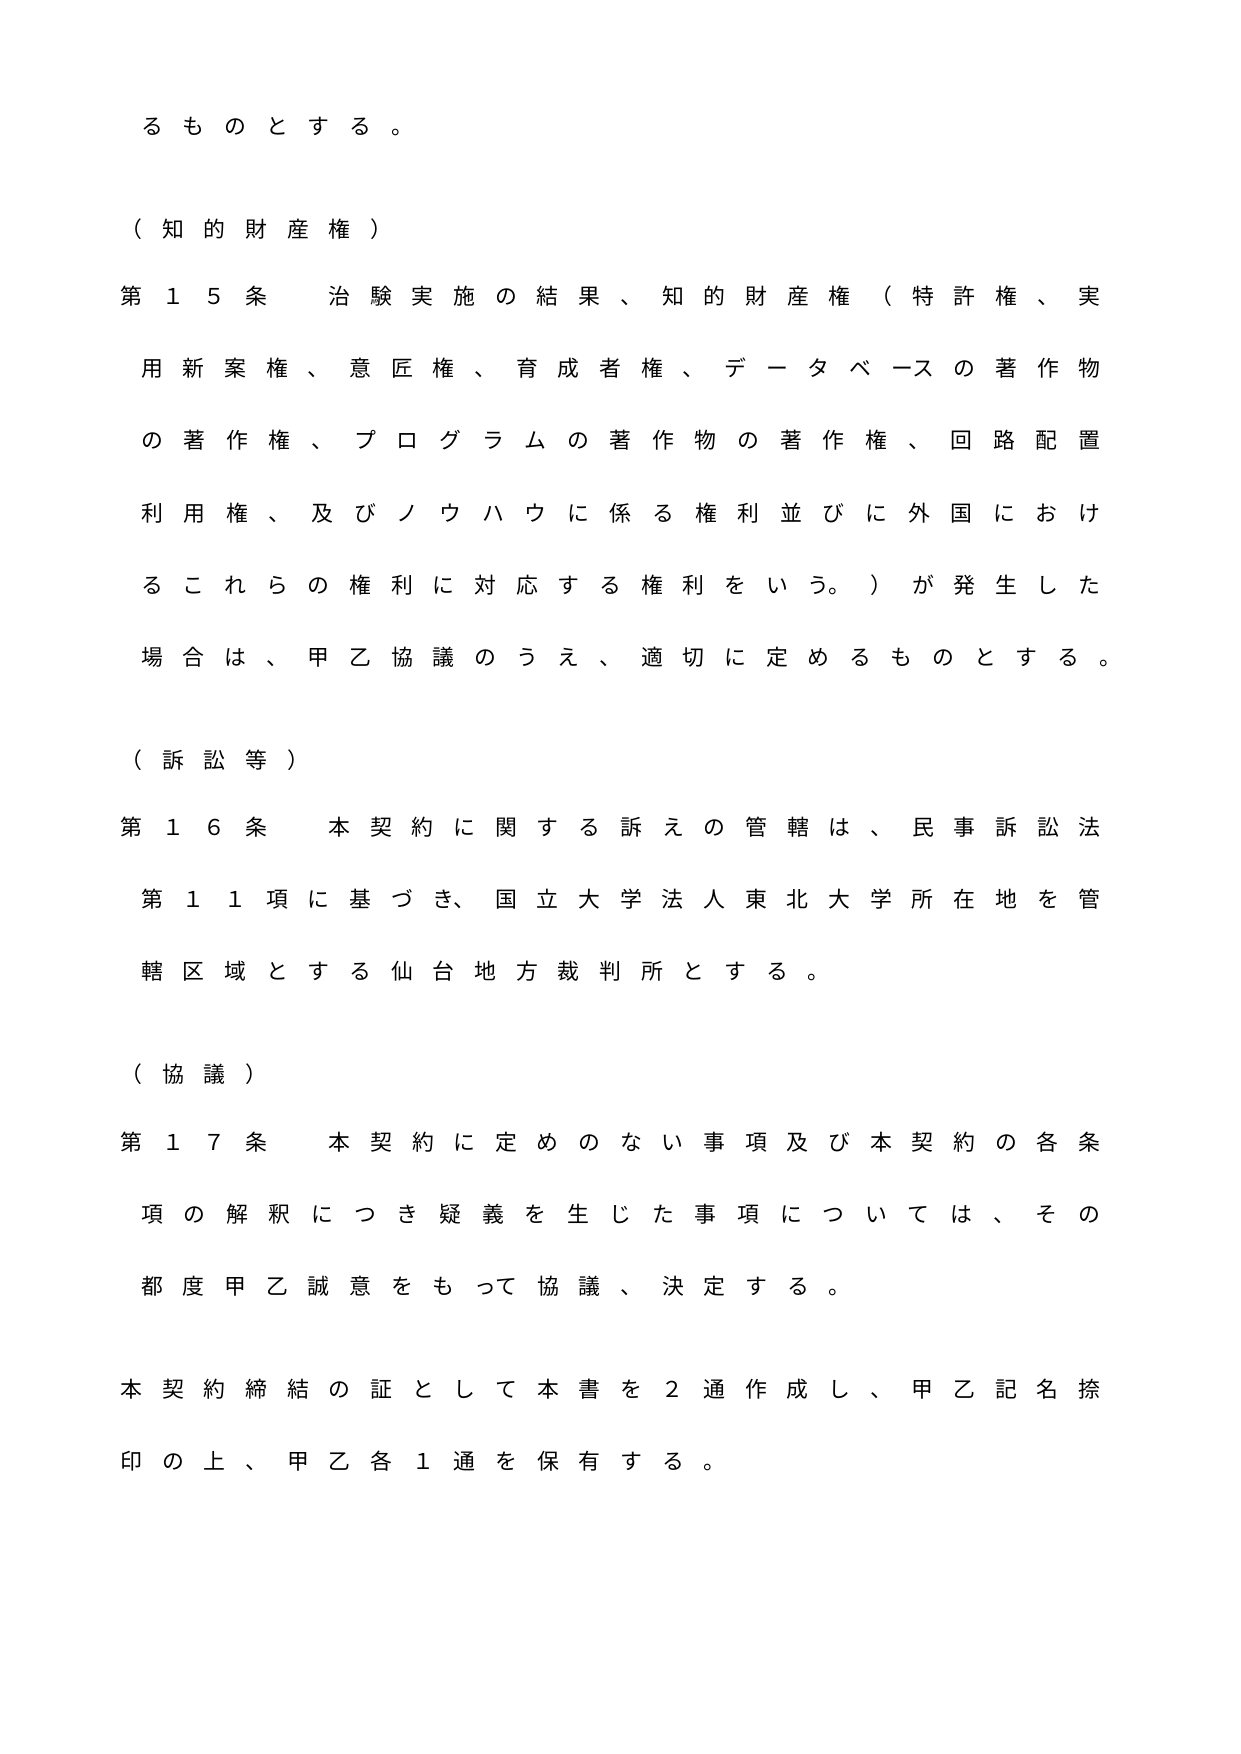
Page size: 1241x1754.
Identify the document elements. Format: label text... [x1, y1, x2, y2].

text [120, 93, 1120, 156]
text （知的財産権） [120, 196, 1120, 259]
text 本契約締結の証として本書を２通作成し、甲乙記名捺印の上、甲乙各１通を保有する。 [120, 1357, 1120, 1491]
text （訴訟等） [120, 727, 1120, 790]
text 第１７条 本契約に定めのない事項及び本契約の各条項の解釈につき疑義を生じた事項については、その都度甲乙誠意をもって協議、決定する。 [120, 1109, 1120, 1316]
text 第１５条 治験実施の結果、知的財産権（特許権、実用新案権、意匠権、育成者権、データベースの著作物の著作権、プログラムの著作物の著作権、回路配置利用権、及びノウハウに係る権利並びに外国におけるこれらの権利に対応する権利をいう。）が発生した場合は、甲乙協議のうえ、適切に定めるものとする。 [120, 264, 1120, 687]
text 第１６条 本契約に関する訴えの管轄は、民事訴訟法第１１項に基づき、国立大学法人東北大学所在地を管轄区域とする仙台地方裁判所とする。 [120, 795, 1120, 1002]
text （協議） [120, 1042, 1120, 1105]
